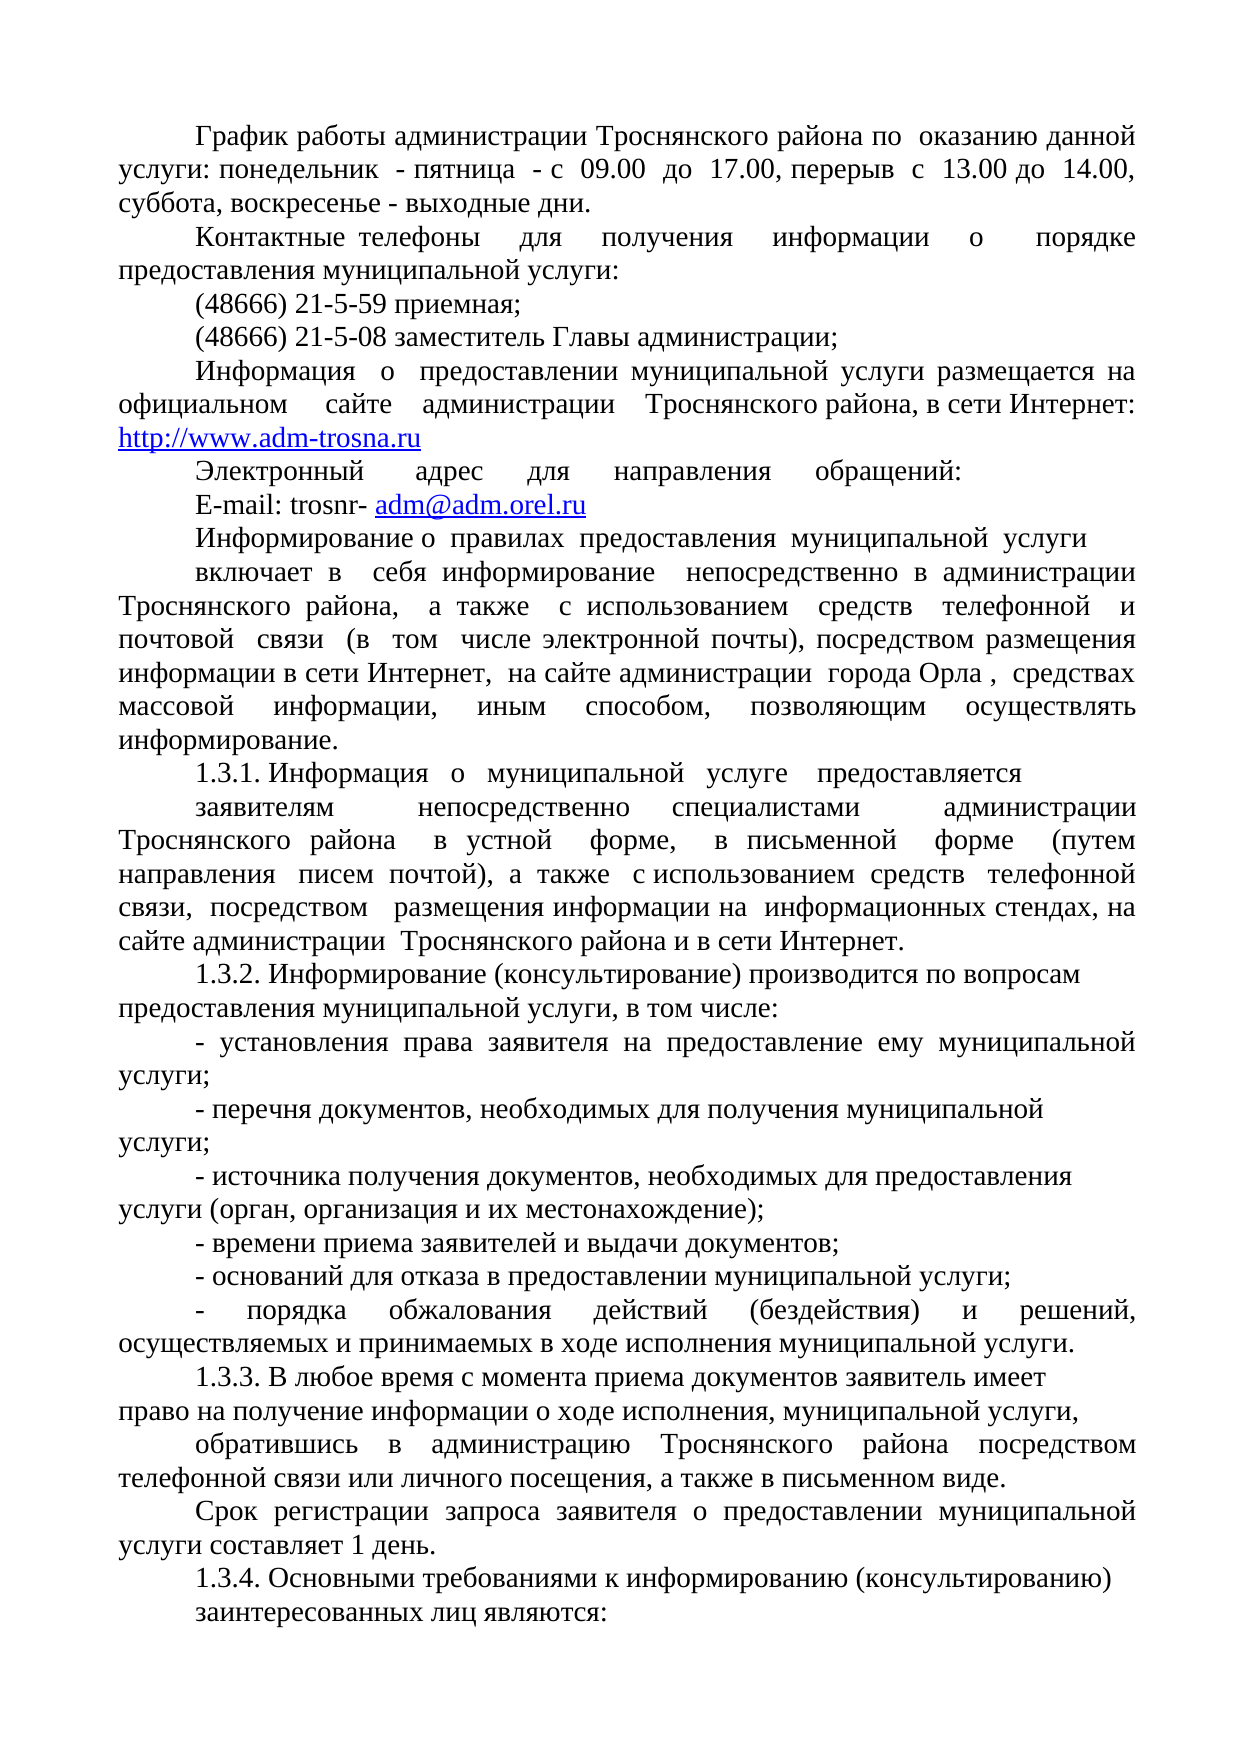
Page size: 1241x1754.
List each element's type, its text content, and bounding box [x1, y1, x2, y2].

text услуги (орган, организация и их местонахождение); [118, 1191, 1137, 1225]
text (48666) 21-5-08 заместитель Главы администрации; [118, 319, 1137, 353]
text (48666) 21-5-59 приемная; [118, 286, 1137, 319]
text Срок регистрации запроса заявителя о предоставлении муниципальной услуги составляет 1 день. [118, 1493, 1137, 1560]
text Информирование о правилах предоставления муниципальной услуги [118, 521, 1137, 554]
text услуги; [118, 1124, 1137, 1158]
text - перечня документов, необходимых для получения муниципальной [118, 1091, 1137, 1124]
text обратившись в администрацию Троснянского района посредством телефонной связи или личного посещения, а также в письменном виде. [118, 1426, 1137, 1493]
text - порядка обжалования действий (бездействия) и решений, осуществляемых и принимаемых в ходе исполнения муниципальной услуги. [118, 1292, 1137, 1359]
text Информация о предоставлении муниципальной услуги размещается на официальном сайте администрации Троснянского района, в сети Интернет: http://www.adm-trosna.ru [118, 353, 1137, 453]
text право на получение информации о ходе исполнения, муниципальной услуги, [118, 1393, 1137, 1426]
text 1.3.4. Основными требованиями к информированию (консультированию) [118, 1560, 1137, 1594]
text заинтересованных лиц являются: [118, 1594, 1137, 1627]
text Электронный адрес для направления обращений: [118, 453, 1137, 487]
text заявителям непосредственно специалистами администрации Троснянского района в устной форме, в письменной форме (путем направления писем почтой), а также с использованием средств телефонной связи, посредством размещения информации на информационных стендах, на сайте администрации Троснянского района и в сети Интернет. [118, 789, 1137, 957]
text 1.3.1. Информация о муниципальной услуге предоставляется [118, 755, 1137, 789]
text предоставления муниципальной услуги, в том числе: [118, 990, 1137, 1024]
text включает в себя информирование непосредственно в администрации Троснянского района, а также с использованием средств телефонной и почтовой связи (в том числе электронной почты), посредством размещения информации в сети Интернет, на сайте администрации города Орла , средствах массовой информации, иным способом, позволяющим осуществлять информирование. [118, 554, 1137, 755]
text - времени приема заявителей и выдачи документов; [118, 1225, 1137, 1258]
text Е-mail: trosnr- adm@adm.orel.ru [118, 487, 1137, 521]
text 1.3.2. Информирование (консультирование) производится по вопросам [118, 957, 1137, 990]
text - оснований для отказа в предоставлении муниципальной услуги; [118, 1258, 1137, 1292]
text Контактные телефоны для получения информации о порядке предоставления муниципальной услуги: [118, 219, 1137, 286]
text - источника получения документов, необходимых для предоставления [118, 1158, 1137, 1191]
text 1.3.3. В любое время с момента приема документов заявитель имеет [118, 1359, 1137, 1393]
text График работы администрации Троснянского района по оказанию данной услуги: понедельник - пятница - с 09.00 до 17.00, перерыв с 13.00 до 14.00, суббота, воскресенье - выходные дни. [118, 118, 1137, 219]
text - установления права заявителя на предоставление ему муниципальной услуги; [118, 1024, 1137, 1091]
